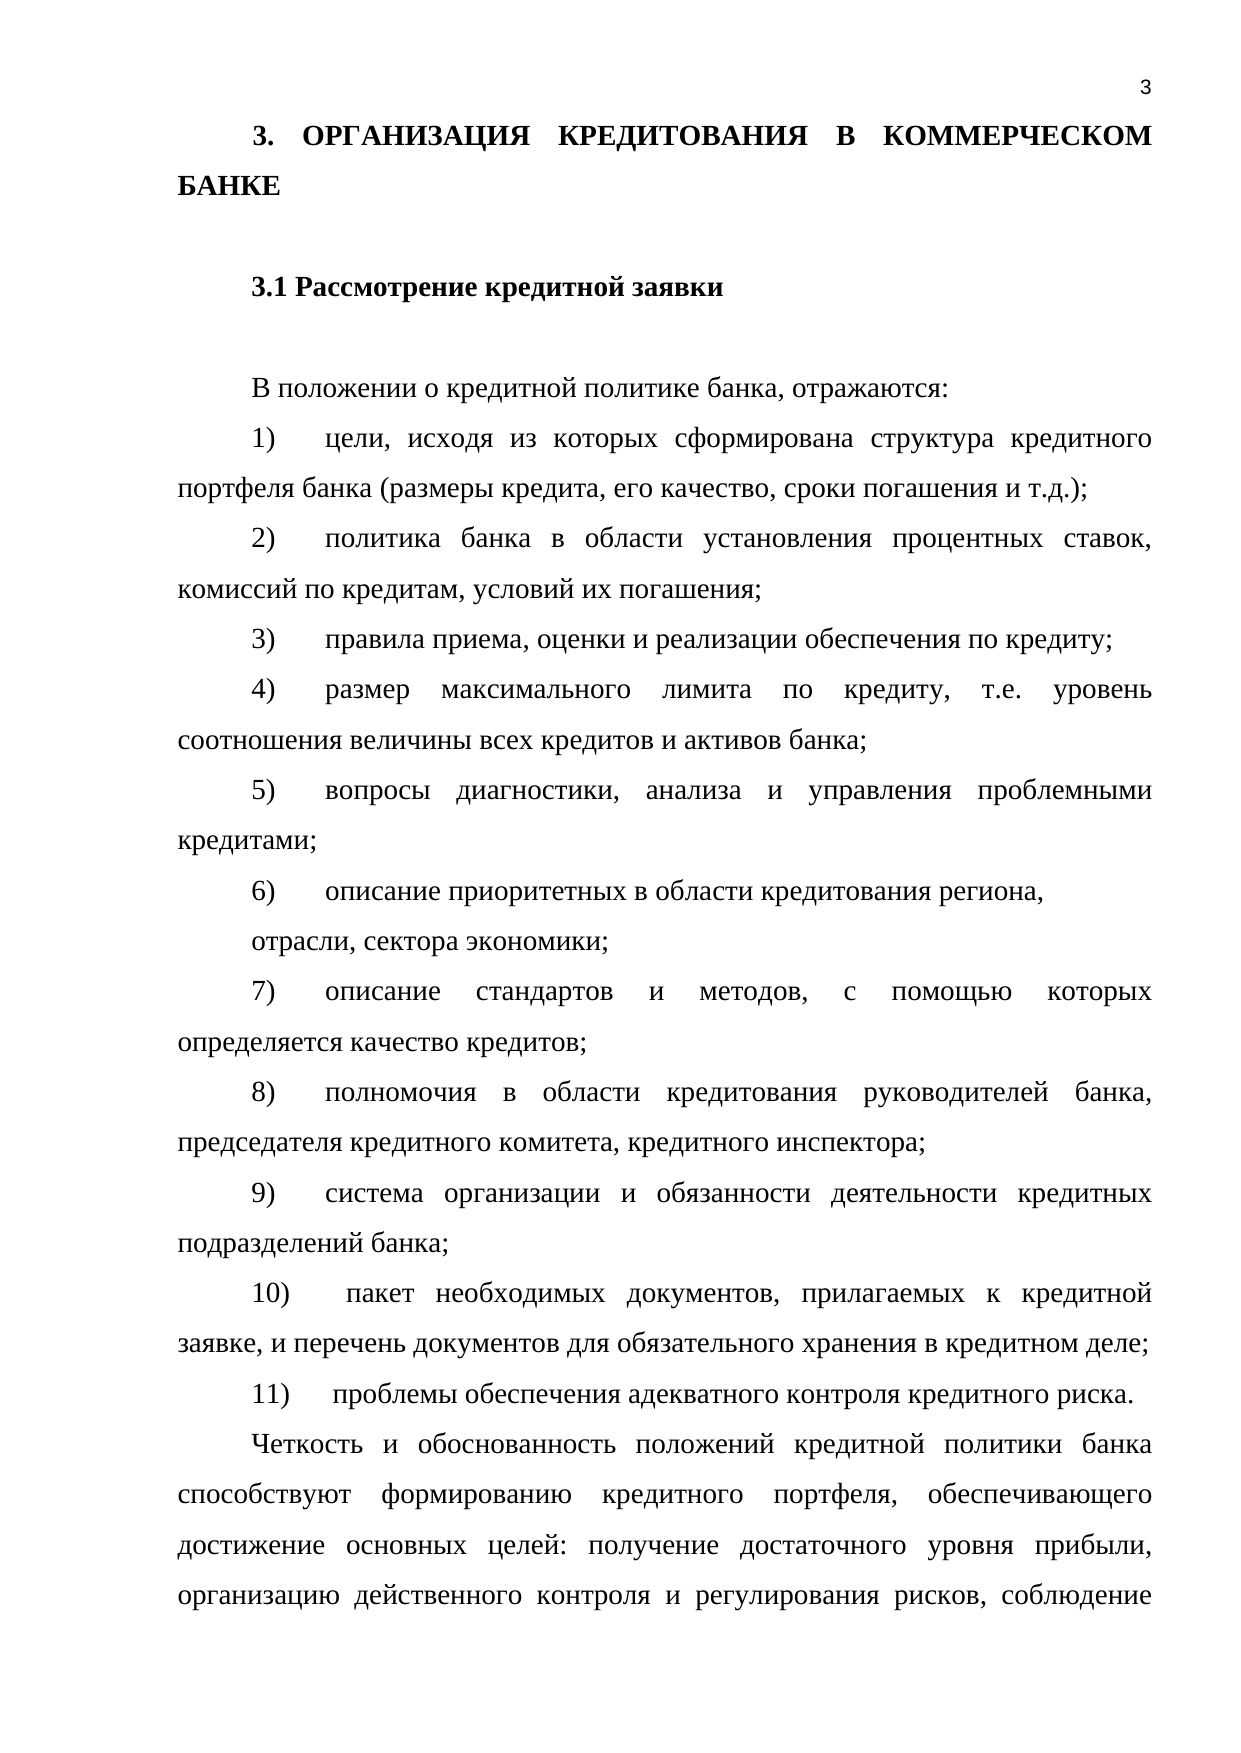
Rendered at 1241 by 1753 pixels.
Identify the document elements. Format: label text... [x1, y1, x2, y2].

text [177, 1426, 1153, 1611]
list политика банка в области установления процентных ставок, комиссий по кредитам, условий их погашения; [177, 521, 1153, 604]
list система организации и обязанности деятельности кредитных подразделений банка; [177, 1175, 1153, 1258]
text 3.1 Рассмотрение кредитной заявки [177, 269, 1153, 303]
list проблемы обеспечения адекватного контроля кредитного риска. [177, 1376, 1153, 1409]
list размер максимального лимита по кредиту, т.е. уровень соотношения величины всех кредитов и активов банка; [177, 672, 1153, 755]
text 3. ОРГАНИЗАЦИЯ КРЕДИТОВАНИЯ В КОММЕРЧЕСКОМ БАНКЕ [177, 118, 1153, 202]
text 6) описание приоритетных в области кредитования региона, [177, 873, 1153, 906]
text 1) цели, исходя из которых сформирована структура кредитного портфеля банка (размеры кредита, его качество, сроки погашения и т.д.); [177, 420, 1153, 504]
text 7) описание стандартов и методов, с помощью которых определяется качество кредитов; [177, 973, 1153, 1057]
list вопросы диагностики, анализа и управления проблемными кредитами; [177, 772, 1153, 856]
list правила приема, оценки и реализации обеспечения по кредиту; [177, 621, 1153, 655]
list пакет необходимых документов, прилагаемых к кредитной заявке, и перечень документов для обязательного хранения в кредитном деле; [177, 1275, 1153, 1359]
text В положении о кредитной политике банка, отражаются: [177, 370, 1153, 403]
list полномочия в области кредитования руководителей банка, председателя кредитного комитета, кредитного инспектора; [177, 1074, 1153, 1158]
text отрасли, сектора экономики; [177, 923, 1153, 957]
